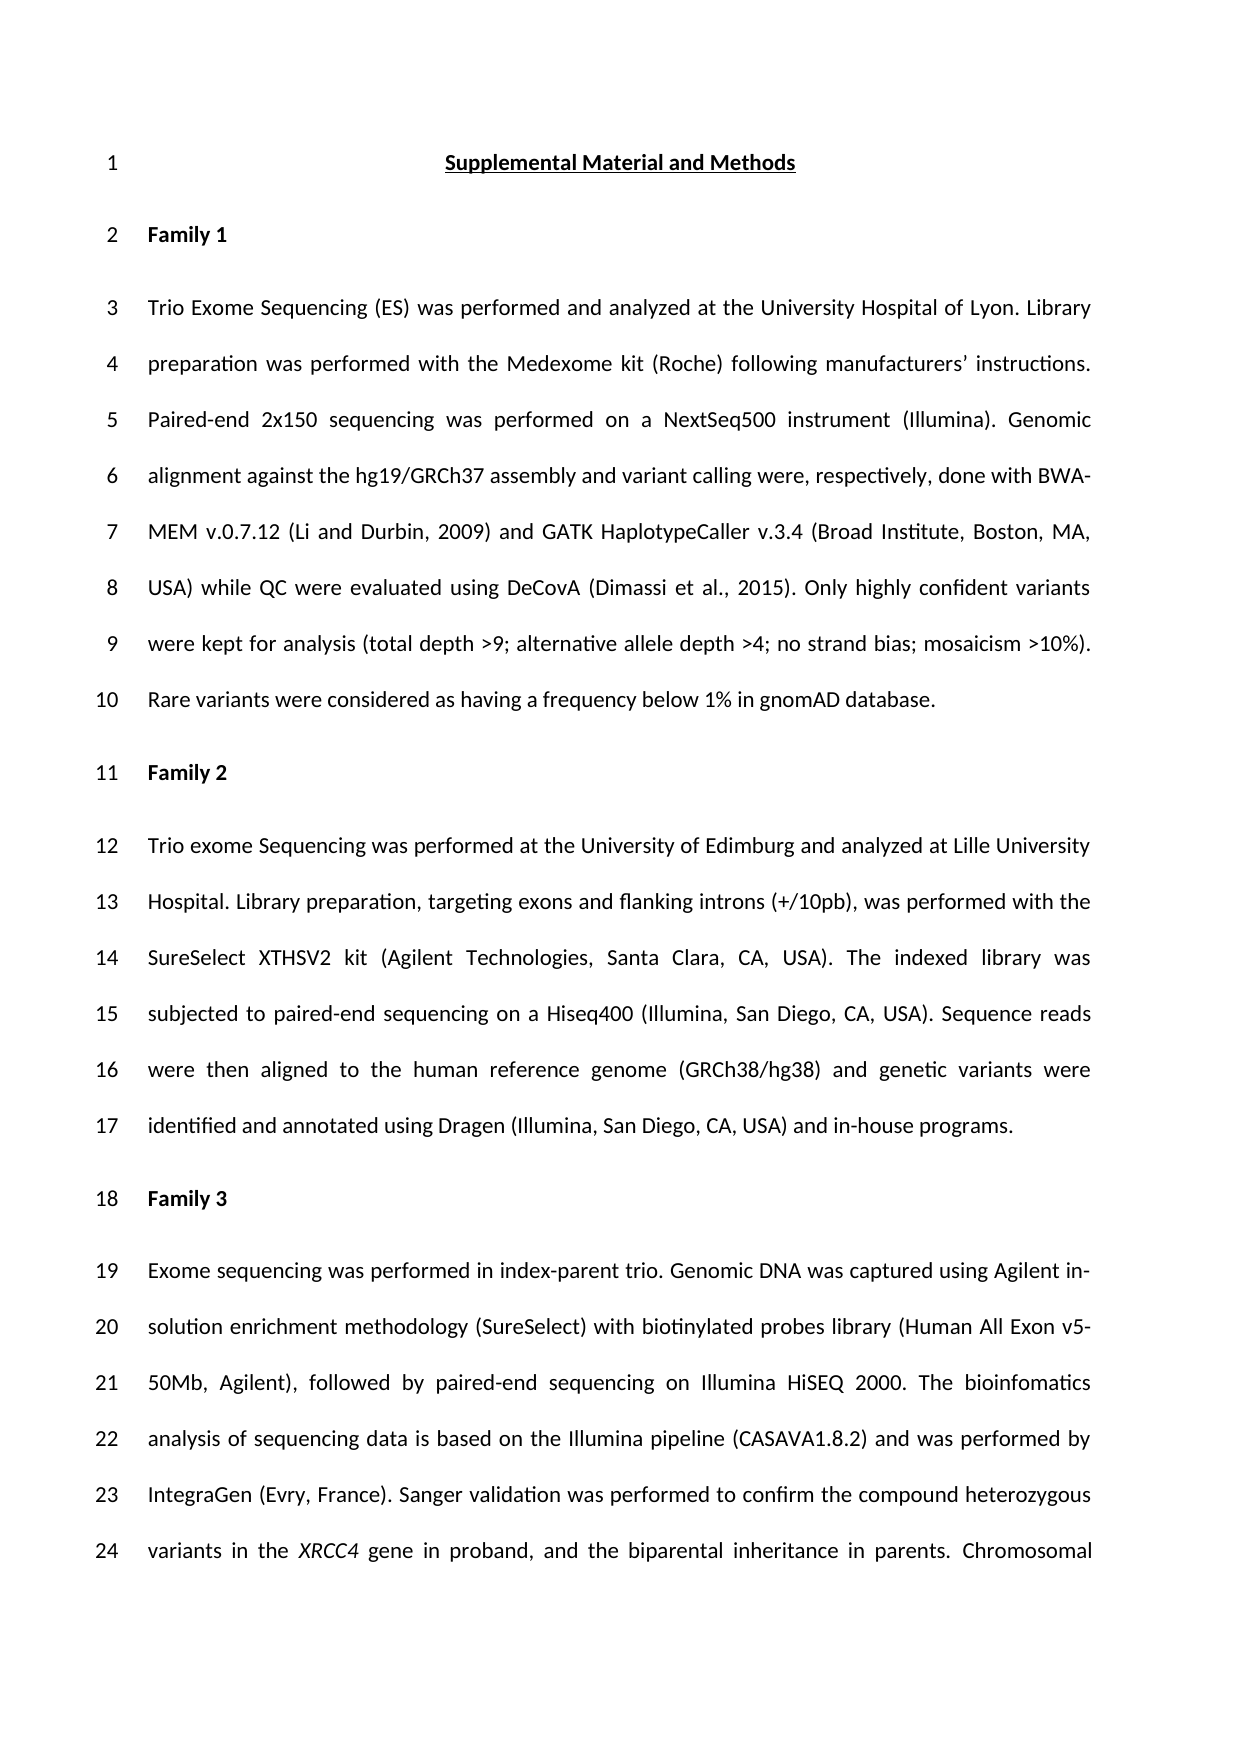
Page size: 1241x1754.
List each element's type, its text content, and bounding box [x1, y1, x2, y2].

text Family 3 [148, 1184, 1093, 1212]
text Supplemental Material and Methods [148, 148, 1093, 176]
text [148, 1256, 1093, 1564]
text Family 2 [148, 758, 1093, 786]
text Family 1 [148, 220, 1093, 248]
text Trio exome Sequencing was performed at the University of Edimburg and analyzed at Lille University Hospital. Library preparation, targeting exons and flanking introns (+/10pb), was performed with the SureSelect XTHSV2 kit (Agilent Technologies, Santa Clara, CA, USA). The indexed library was subjected to paired-end sequencing on a Hiseq400 (Illumina, San Diego, CA, USA). Sequence reads were then aligned to the human reference genome (GRCh38/hg38) and genetic variants were identified and annotated using Dragen (Illumina, San Diego, CA, USA) and in-house programs. [148, 831, 1093, 1139]
text Trio Exome Sequencing (ES) was performed and analyzed at the University Hospital of Lyon. Library preparation was performed with the Medexome kit (Roche) following manufacturers’ instructions. Paired-end 2x150 sequencing was performed on a NextSeq500 instrument (Illumina). Genomic alignment against the hg19/GRCh37 assembly and variant calling were, respectively, done with BWA-MEM v.0.7.12 (Li and Durbin, 2009) and GATK HaplotypeCaller v.3.4 (Broad Institute, Boston, MA, USA) while QC were evaluated using DeCovA (Dimassi et al., 2015). Only highly confident variants were kept for analysis (total depth >9; alternative allele depth >4; no strand bias; mosaicism >10%). Rare variants were considered as having a frequency below 1% in gnomAD database. [148, 293, 1093, 713]
